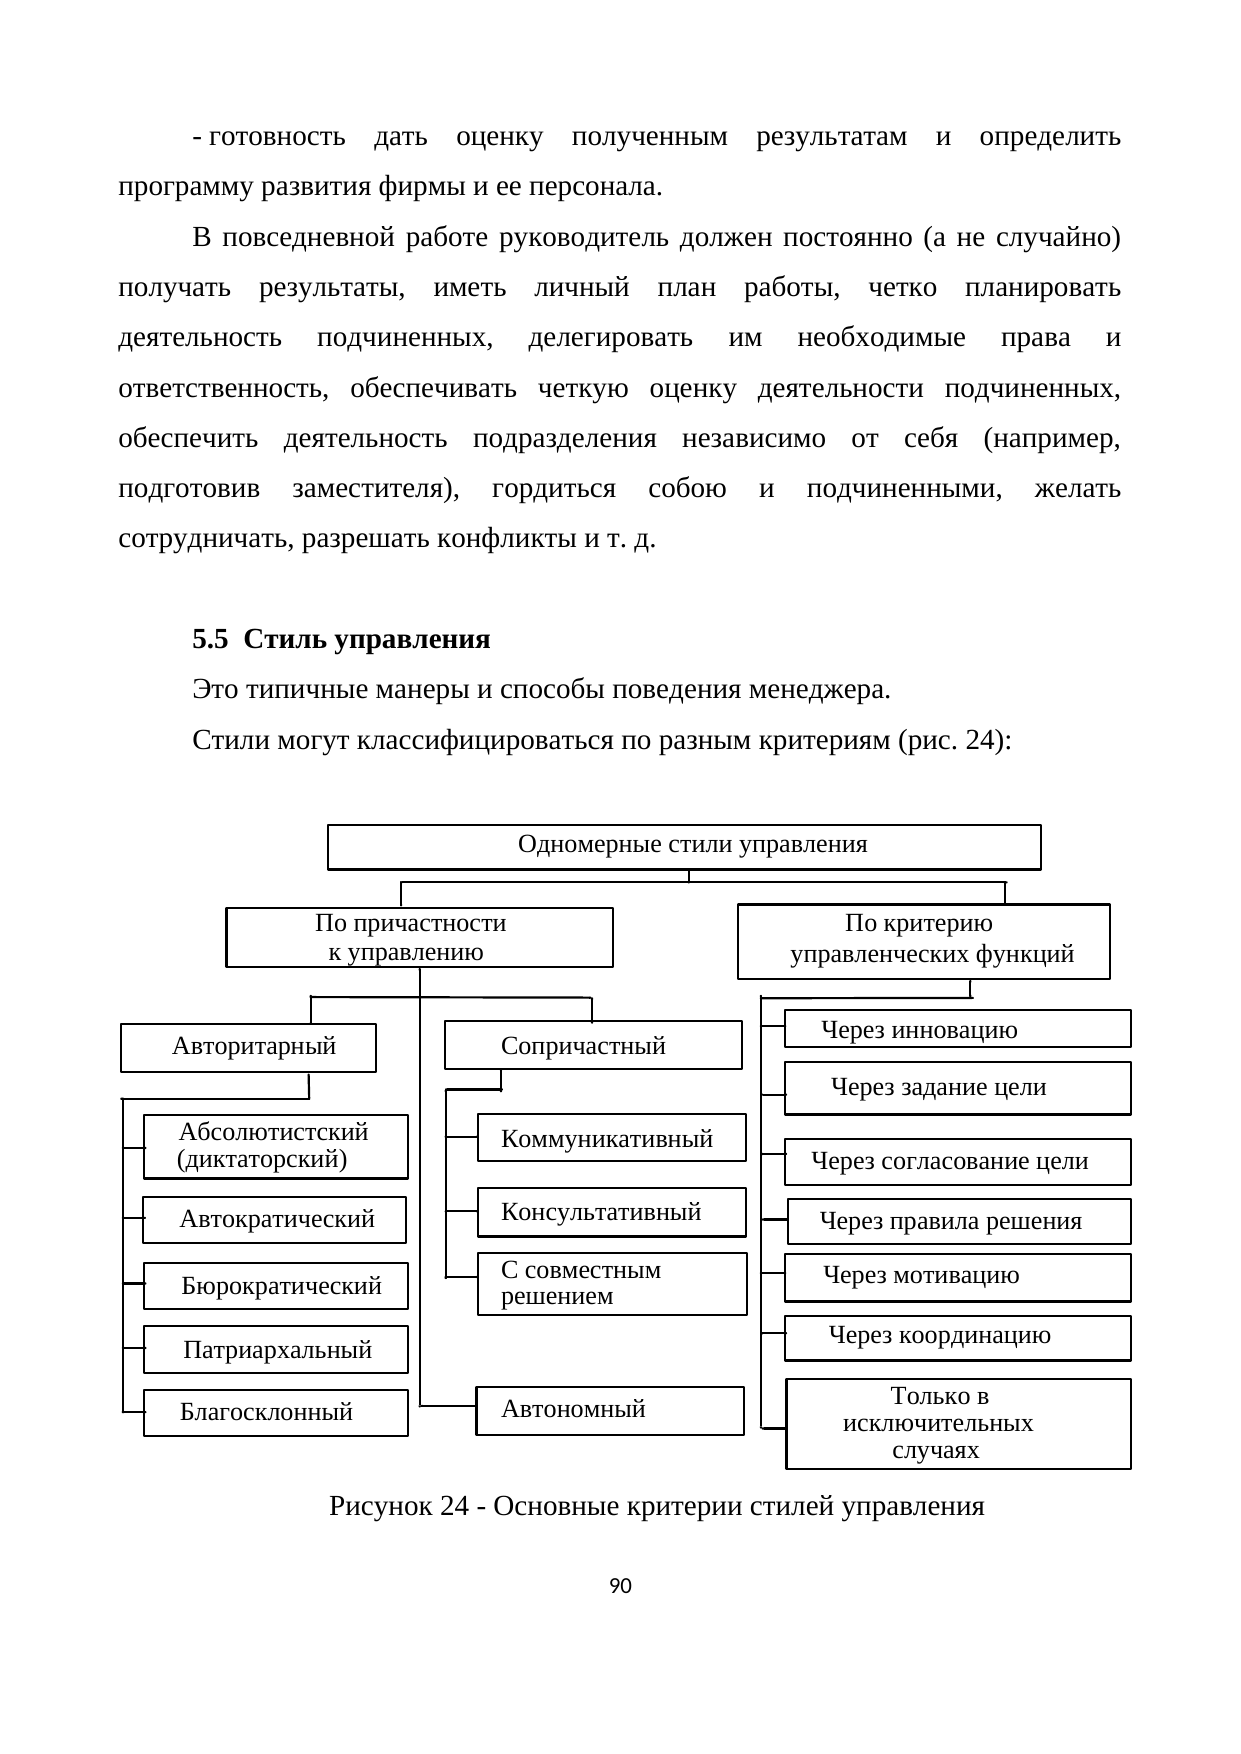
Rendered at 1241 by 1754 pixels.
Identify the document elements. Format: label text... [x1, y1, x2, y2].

text В повседневной работе руководитель должен постоянно (а не случайно) получать результаты, иметь личный план работы, четко планировать деятельность подчиненных, делегировать им необходимые права и ответственность, обеспечивать четкую оценку деятельности подчиненных, обеспечить деятельность подразделения независимо от себя (например, подготовив заместителя), гордиться собою и подчиненными, желать сотрудничать, разрешать конфликты и т. д. [118, 219, 1122, 554]
text Это типичные манеры и способы поведения менеджера. [118, 672, 1122, 705]
text Рисунок 24 - Основные критерии стилей управления [118, 1488, 1122, 1521]
text - готовность дать оценку полученным результатам и определить программу развития фирмы и ее персонала. [118, 118, 1122, 202]
text Стили могут классифицироваться по разным критериям (рис. 24): [118, 722, 1122, 755]
text 5.5 Стиль управления [118, 621, 1122, 655]
